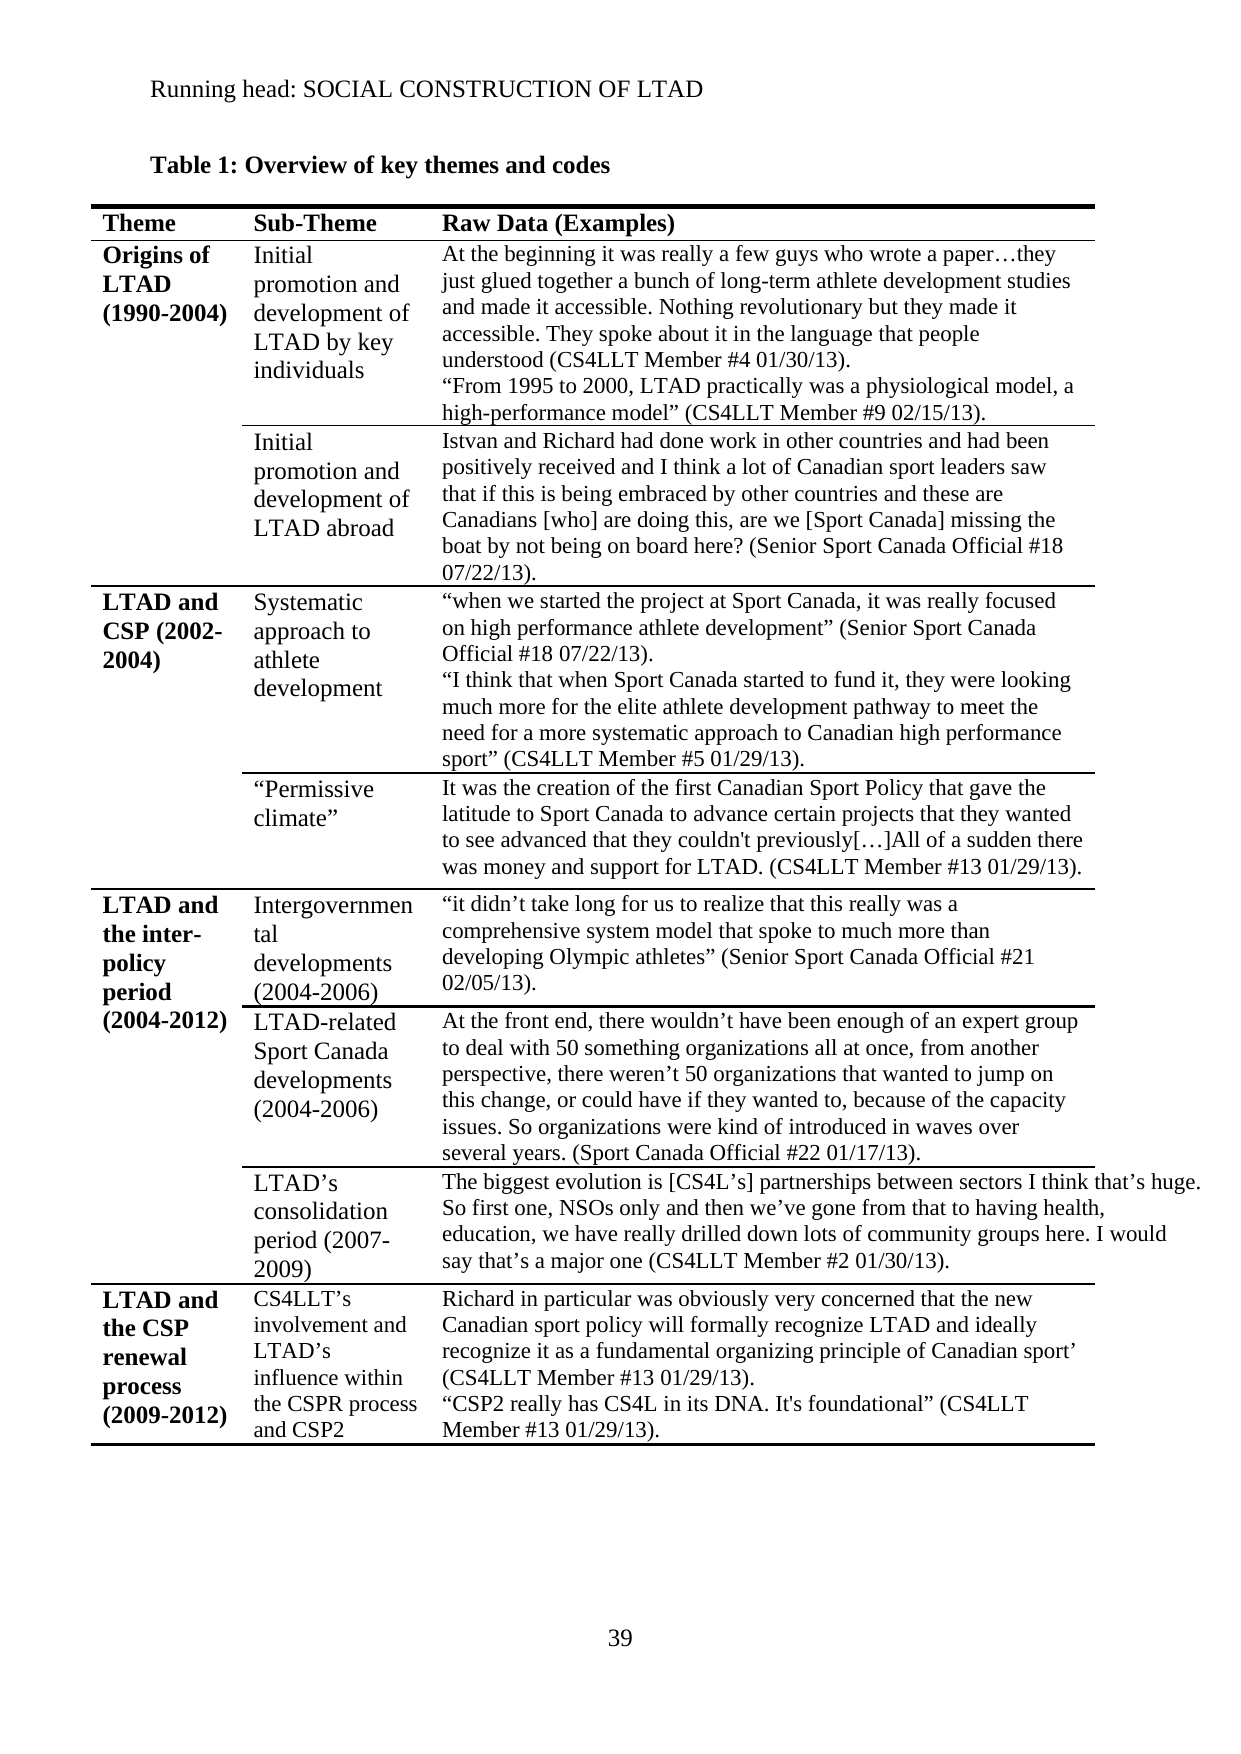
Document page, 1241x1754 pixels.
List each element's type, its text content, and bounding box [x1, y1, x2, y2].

table_cell The biggest evolution is [CS4L’s] partnerships between sectors I think that’s huge. So first one, NSOs only and then we’ve gone from that to having health, education, we have really drilled down lots of community groups here. I would say that’s a major one (CS4LLT Member #2 01/30/13). [431, 1168, 1095, 1283]
table_header Sub-Theme [242, 209, 431, 239]
table_cell LTAD and the inter-policy period (2004-2012) [91, 890, 242, 1283]
table_header Theme [91, 209, 242, 239]
table_cell It was the creation of the first Canadian Sport Policy that gave the latitude to Sport Canada to advance certain projects that they wanted to see advanced that they couldn't previously[…]All of a sudden there was money and support for LTAD. (CS4LLT Member #13 01/29/13). [431, 774, 1095, 888]
table_cell LTAD’s consolidation period (2007-2009) [242, 1168, 431, 1283]
table_cell At the front end, there wouldn’t have been enough of an expert group to deal with 50 something organizations all at once, from another perspective, there weren’t 50 organizations that wanted to jump on this change, or could have if they wanted to, because of the capacity issues. So organizations were kind of introduced in waves over several years. (Sport Canada Official #22 01/17/13). [431, 1008, 1095, 1166]
table_cell Origins of LTAD (1990-2004) [91, 241, 242, 585]
table_cell “Permissive climate” [242, 774, 431, 888]
table_cell “it didn’t take long for us to realize that this really was a comprehensive system model that spoke to much more than developing Olympic athletes” (Senior Sport Canada Official #21 02/05/13). [431, 890, 1095, 1005]
table_cell CS4LLT’s involvement and LTAD’s influence within the CSPR process and CSP2 [242, 1285, 431, 1443]
table_cell Initial promotion and development of LTAD abroad [242, 426, 431, 585]
table_header Raw Data (Examples) [431, 209, 1095, 239]
table_cell “when we started the project at Sport Canada, it was really focused on high performance athlete development” (Senior Sport Canada Official #18 07/22/13). “I think that when Sport Canada started to fund it, they were looking much more for the elite athlete development pathway to meet the need for a more systematic approach to Canadian high performance sport” (CS4LLT Member #5 01/29/13). [431, 587, 1095, 772]
table_cell Richard in particular was obviously very concerned that the new Canadian sport policy will formally recognize LTAD and ideally recognize it as a fundamental organizing principle of Canadian sport’ (CS4LLT Member #13 01/29/13). “CSP2 really has CS4L in its DNA. It's foundational” (CS4LLT Member #13 01/29/13). [431, 1285, 1095, 1443]
table_cell At the beginning it was really a few guys who wrote a paper…they just glued together a bunch of long-term athlete development studies and made it accessible. Nothing revolutionary but they made it accessible. They spoke about it in the language that people understood (CS4LLT Member #4 01/30/13). “From 1995 to 2000, LTAD practically was a physiological model, a high-performance model” (CS4LLT Member #9 02/15/13). [431, 241, 1095, 425]
table_cell Initial promotion and development of LTAD by key individuals [242, 241, 431, 425]
table_cell LTAD and the CSP renewal process (2009-2012) [91, 1285, 242, 1443]
subtitle Table 1: Overview of key themes and codes [150, 150, 1090, 179]
table_cell LTAD-related Sport Canada developments (2004-2006) [242, 1008, 431, 1166]
table_cell Systematic approach to athlete development [242, 587, 431, 772]
table_cell Intergovernmental developments (2004-2006) [242, 890, 431, 1005]
table_cell Istvan and Richard had done work in other countries and had been positively received and I think a lot of Canadian sport leaders saw that if this is being embraced by other countries and these are Canadians [who] are doing this, are we [Sport Canada] missing the boat by not being on board here? (Senior Sport Canada Official #18 07/22/13). [431, 426, 1095, 585]
table_cell LTAD and CSP (2002-2004) [91, 587, 242, 888]
